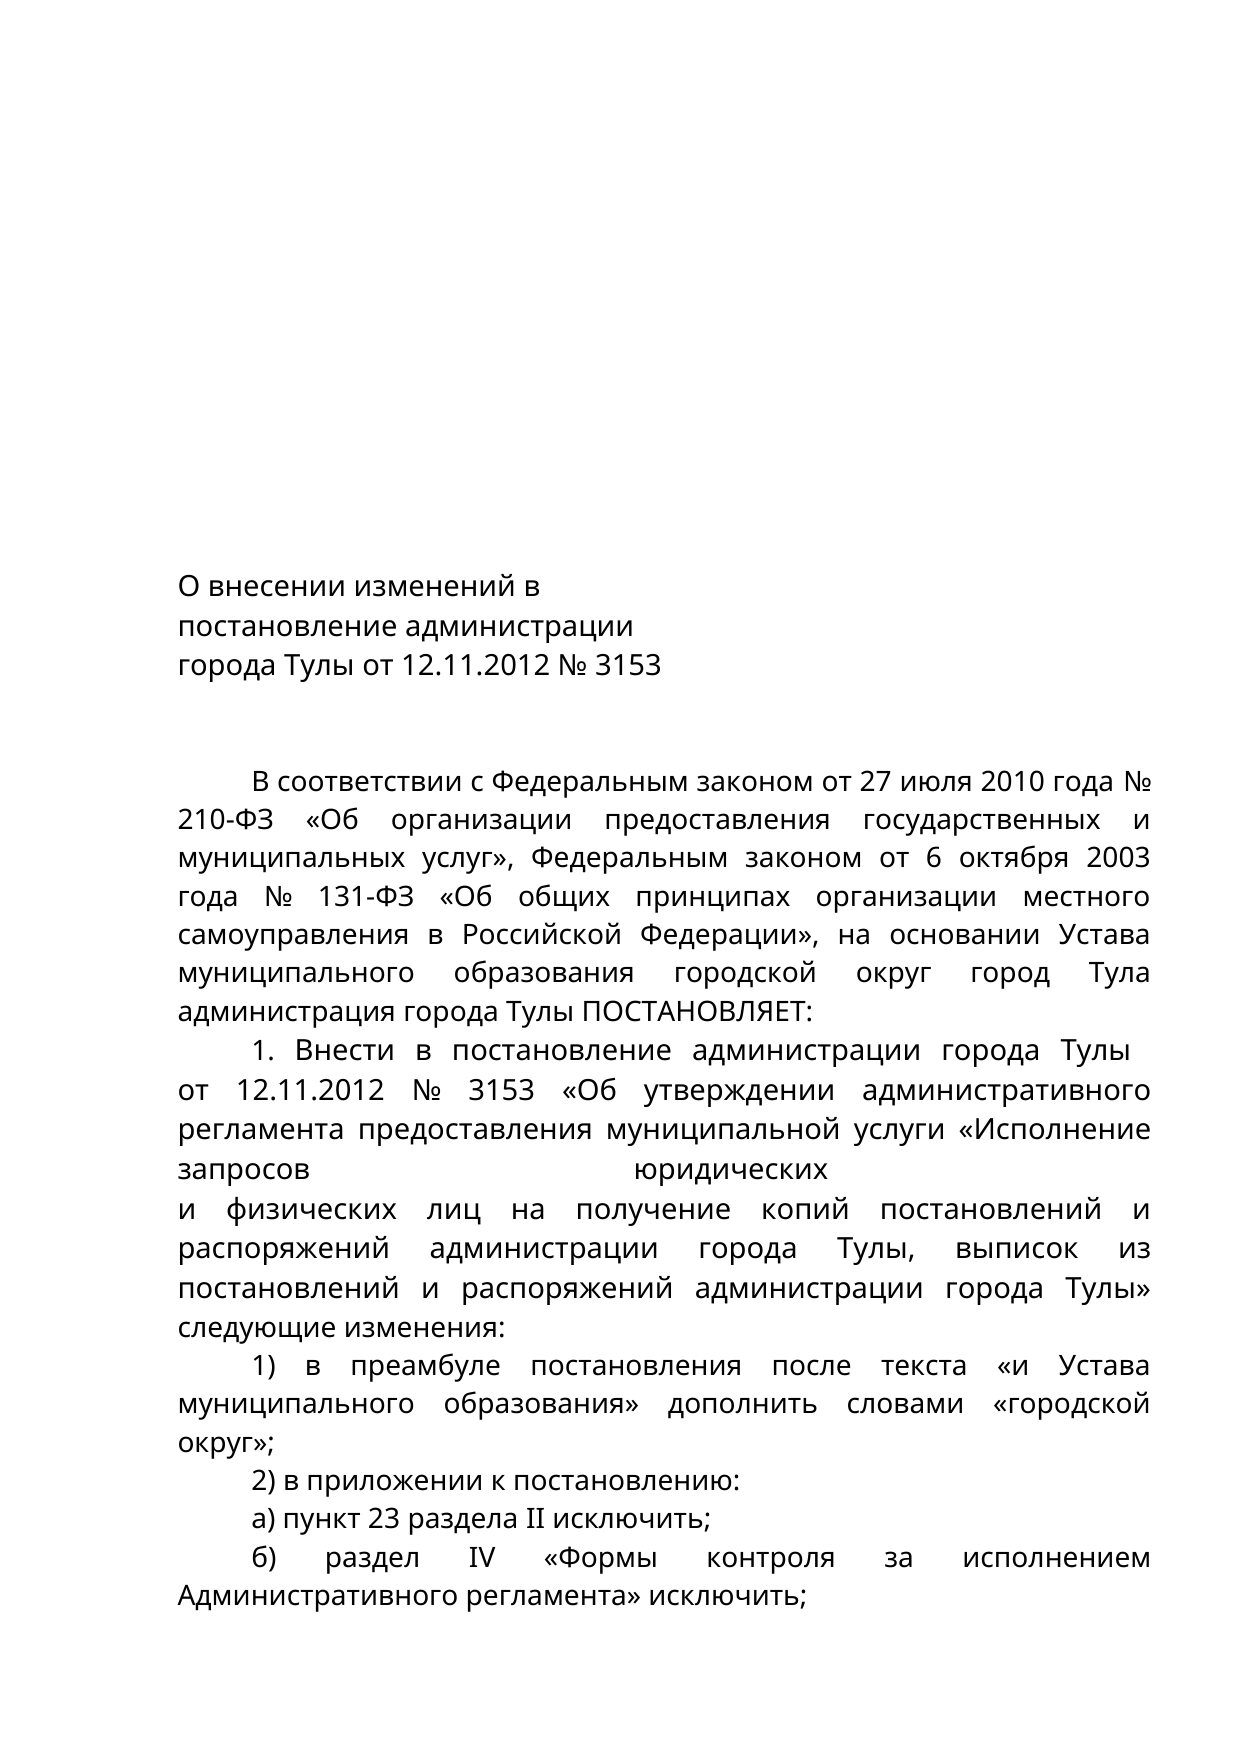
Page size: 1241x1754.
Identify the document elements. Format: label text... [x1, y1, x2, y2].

text а) пункт 23 раздела II исключить; [177, 1499, 1152, 1537]
text 1. Внести в постановление администрации города Тулы от 12.11.2012 № 3153 «Об утверждении административного регламента предоставления муниципальной услуги «Исполнение запросов юридических и физических лиц на получение копий постановлений и распоряжений администрации города Тулы, выписок из постановлений и распоряжений администрации города Тулы» следующие изменения: [177, 1029, 1152, 1345]
text О внесении изменений в [177, 565, 1152, 605]
text города Тулы от 12.11.2012 № 3153 [177, 644, 1152, 684]
text б) раздел IV «Формы контроля за исполнением Административного регламента» исключить; [177, 1537, 1152, 1614]
text В соответствии с Федеральным законом от 27 июля 2010 года № 210-ФЗ «Об организации предоставления государственных и муниципальных услуг», Федеральным законом от 6 октября 2003 года № 131-ФЗ «Об общих принципах организации местного самоуправления в Российской Федерации», на основании Устава муниципального образования городской округ город Тула администрация города Тулы ПОСТАНОВЛЯЕТ: [177, 761, 1152, 1029]
text 1) в преамбуле постановления после текста «и Устава муниципального образования» дополнить словами «городской округ»; [177, 1345, 1152, 1460]
text 2) в приложении к постановлению: [177, 1460, 1152, 1499]
text постановление администрации [177, 605, 1152, 644]
